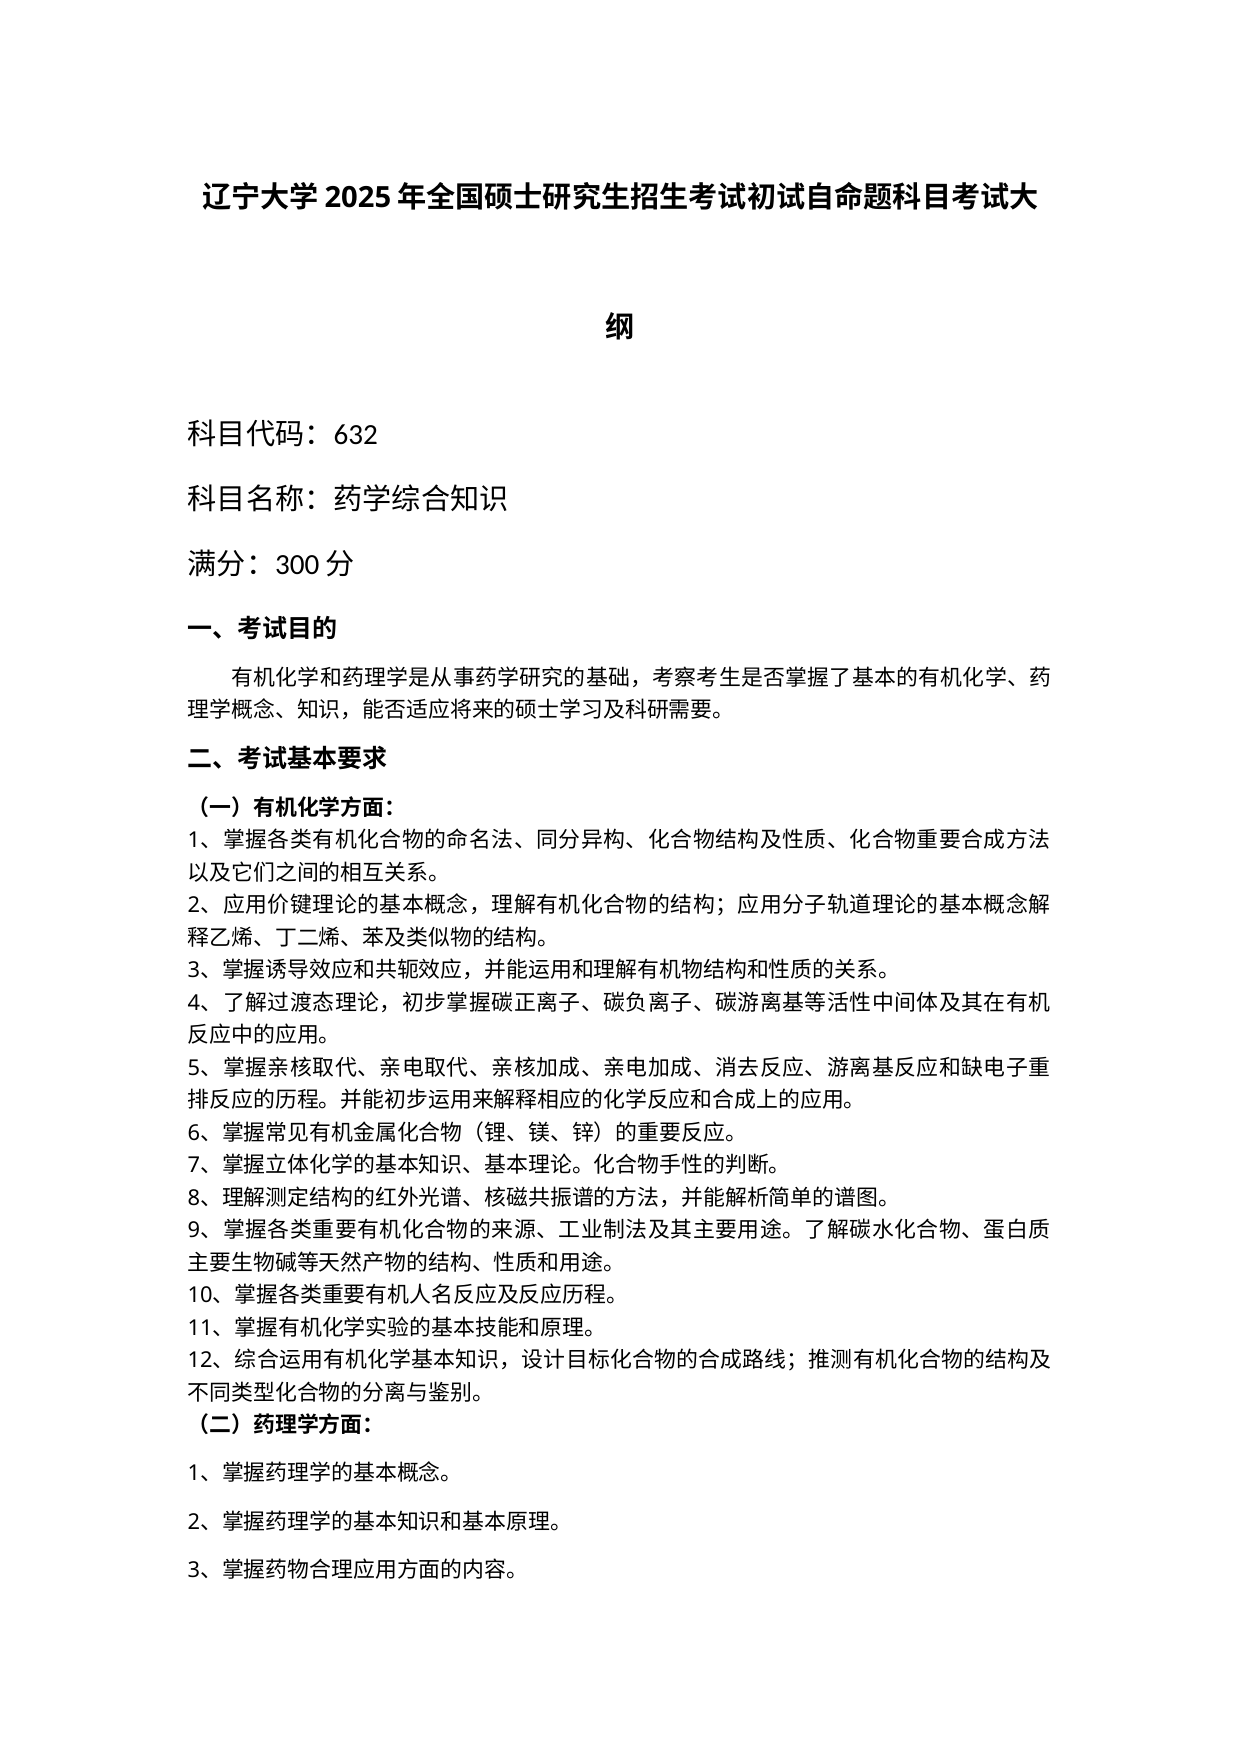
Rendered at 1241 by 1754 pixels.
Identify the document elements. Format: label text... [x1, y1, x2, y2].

text （一）有机化学方面： [187, 789, 1053, 822]
text 5、掌握亲核取代、亲电取代、亲核加成、亲电加成、消去反应、游离基反应和缺电子重排反应的历程。并能初步运用来解释相应的化学反应和合成上的应用。 [187, 1049, 1053, 1114]
text （二）药理学方面： [187, 1407, 1053, 1439]
text 二、考试基本要求 [187, 724, 1053, 789]
text 3、掌握诱导效应和共轭效应，并能运用和理解有机物结构和性质的关系。 [187, 952, 1053, 984]
text 1、掌握药理学的基本概念。 [187, 1455, 1053, 1488]
text 2、掌握药理学的基本知识和基本原理。 [187, 1503, 1053, 1536]
text 2、应用价键理论的基本概念，理解有机化合物的结构；应用分子轨道理论的基本概念解释乙烯、丁二烯、苯及类似物的结构。 [187, 887, 1053, 952]
text 3、掌握药物合理应用方面的内容。 [187, 1552, 1053, 1584]
text 6、掌握常见有机金属化合物（锂、镁、锌）的重要反应。 [187, 1114, 1053, 1147]
text 有机化学和药理学是从事药学研究的基础，考察考生是否掌握了基本的有机化学、药理学概念、知识，能否适应将来的硕士学习及科研需要。 [187, 659, 1053, 724]
text 1、掌握各类有机化合物的命名法、同分异构、化合物结构及性质、化合物重要合成方法以及它们之间的相互关系。 [187, 822, 1053, 887]
text 4、了解过渡态理论，初步掌握碳正离子、碳负离子、碳游离基等活性中间体及其在有机反应中的应用。 [187, 984, 1053, 1049]
text 满分：300分 [187, 529, 1053, 594]
text 9、掌握各类重要有机化合物的来源、工业制法及其主要用途。了解碳水化合物、蛋白质主要生物碱等天然产物的结构、性质和用途。 [187, 1212, 1053, 1277]
text 辽宁大学2025年全国硕士研究生招生考试初试自命题科目考试大纲 [187, 162, 1053, 357]
text 科目代码：632 [187, 399, 1053, 464]
text 7、掌握立体化学的基本知识、基本理论。化合物手性的判断。 [187, 1147, 1053, 1179]
text 12、综合运用有机化学基本知识，设计目标化合物的合成路线；推测有机化合物的结构及不同类型化合物的分离与鉴别。 [187, 1342, 1053, 1407]
text 10、掌握各类重要有机人名反应及反应历程。 [187, 1277, 1053, 1309]
text 一、考试目的 [187, 594, 1053, 659]
text 科目名称：药学综合知识 [187, 464, 1053, 529]
text 11、掌握有机化学实验的基本技能和原理。 [187, 1309, 1053, 1342]
text 8、理解测定结构的红外光谱、核磁共振谱的方法，并能解析简单的谱图。 [187, 1179, 1053, 1212]
